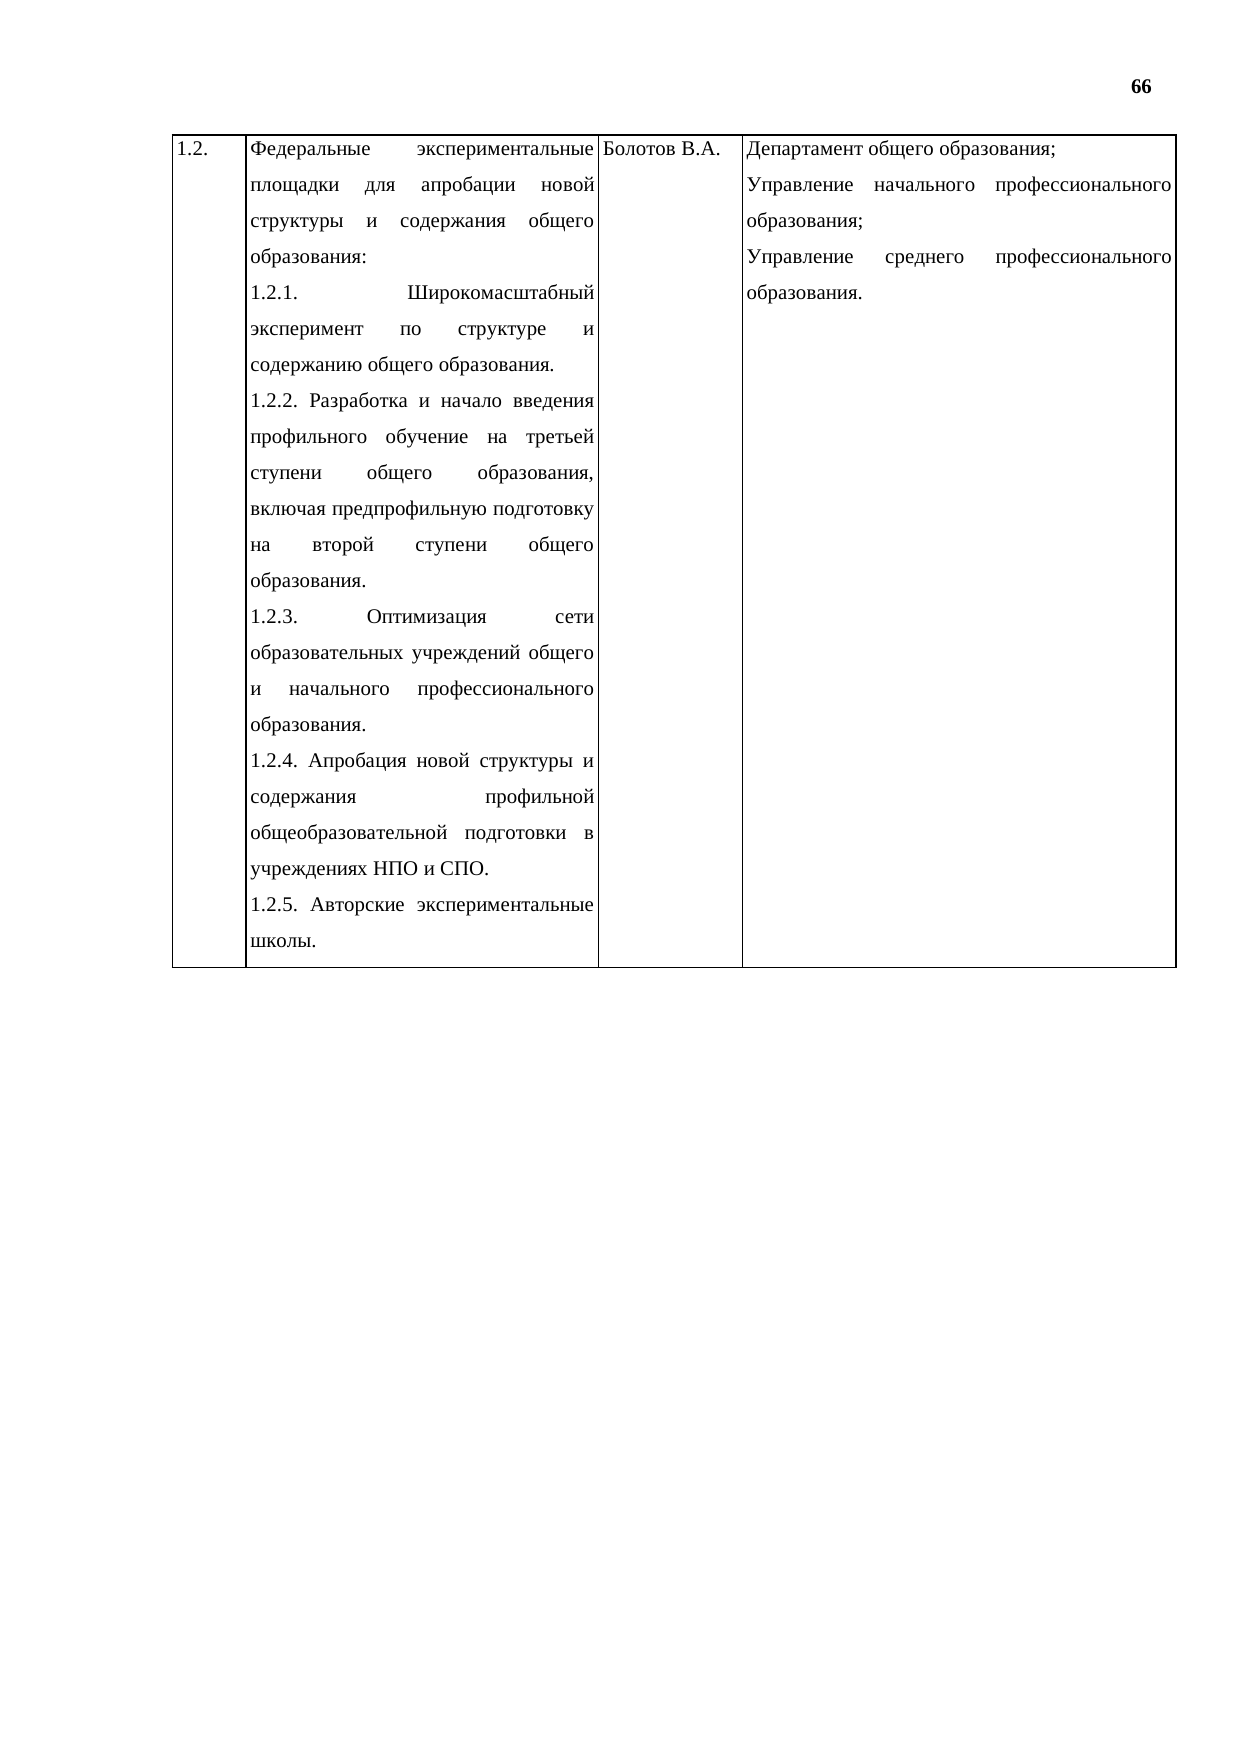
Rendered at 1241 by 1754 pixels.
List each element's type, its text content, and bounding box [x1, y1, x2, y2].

table_cell Федеральные экспериментальные площадки для апробации новой структуры и содержания общего образования: 1.2.1. Широкомасштабный эксперимент по структуре и содержанию общего образования. 1.2.2. Разработка и начало введения профильного обучение на третьей ступени общего образования, включая предпрофильную подготовку на второй ступени общего образования. 1.2.3. Оптимизация сети образовательных учреждений общего и начального профессионального образования. 1.2.4. Апробация новой структуры и содержания профильной общеобразовательной подготовки в учреждениях НПО и СПО. 1.2.5. Авторские экспериментальные школы. [247, 136, 598, 967]
table_cell 1.2. [173, 136, 245, 967]
table_cell Департамент общего образования; Управление начального профессионального образования; Управление среднего профессионального образования. [743, 136, 1175, 967]
table_cell Болотов В.А. [599, 136, 742, 967]
